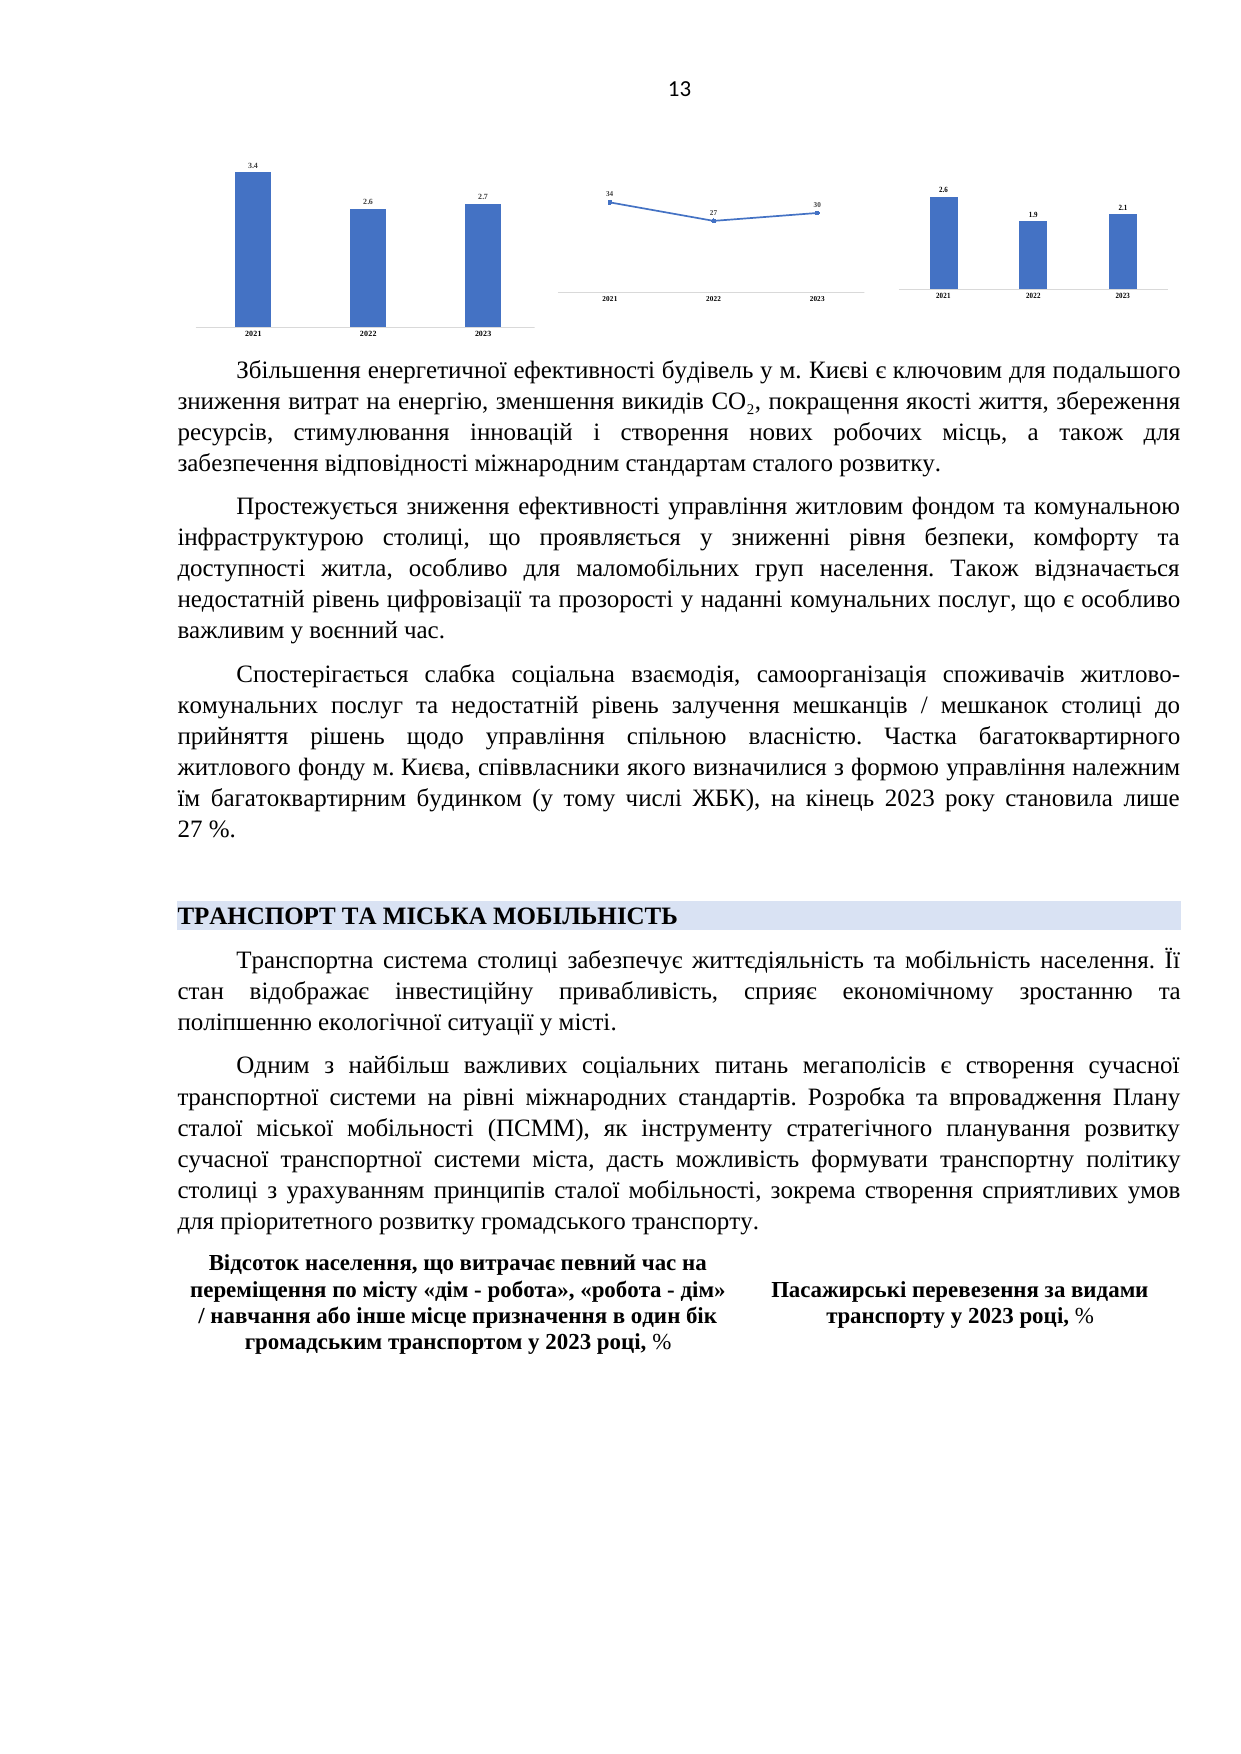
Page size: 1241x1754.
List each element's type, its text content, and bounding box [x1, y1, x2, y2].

text Спостерігається слабка соціальна взаємодія, самоорганізація споживачів житлово-комунальних послуг та недостатній рівень залучення мешканців / мешканок столиці до прийняття рішень щодо управління спільною власністю. Частка багатоквартирного житлового фонду м. Києва, співвласники якого визначилися з формою управління належним їм багатоквартирним будинком (у тому числі ЖБК), на кінець 2023 року становила лише 27 %. [177, 659, 1181, 843]
text Транспортна система столиці забезпечує життєдіяльність та мобільність населення. Її стан відображає інвестиційну привабливість, сприяє економічному зростанню та поліпшенню екологічної ситуації у місті. [177, 945, 1181, 1036]
table_cell [865, 128, 1181, 355]
text ТРАНСПОРТ ТА МІСЬКА МОБІЛЬНІСТЬ [177, 901, 1181, 930]
table_header Пасажирські перевезення за видами транспорту у 2023 році, % [738, 1249, 1181, 1355]
text Простежується зниження ефективності управління житловим фондом та комунальною інфраструктурою столиці, що проявляється у зниженні рівня безпеки, комфорту та доступності житла, особливо для маломобільних груп населення. Також відзначається недостатній рівень цифровізації та прозорості у наданні комунальних послуг, що є особливо важливим у воєнний час. [177, 491, 1181, 644]
table_cell [177, 128, 535, 355]
table_header Відсоток населення, що витрачає певний час на переміщення по місту «дім - робота», «робота - дім» / навчання або інше місце призначення в один бік громадським транспортом у 2023 році, % [177, 1249, 738, 1355]
table_cell [535, 128, 864, 355]
text Одним з найбільш важливих соціальних питань мегаполісів є створення сучасної транспортної системи на рівні міжнародних стандартів. Розробка та впровадження Плану сталої міської мобільності (ПСММ), як інструменту стратегічного планування розвитку сучасної транспортної системи міста, дасть можливість формувати транспортну політику столиці з урахуванням принципів сталої мобільності, зокрема створення сприятливих умов для пріоритетного розвитку громадського транспорту. [177, 1051, 1181, 1234]
text Збільшення енергетичної ефективності будівель у м. Києві є ключовим для подальшого зниження витрат на енергію, зменшення викидів CO₂, покращення якості життя, збереження ресурсів, стимулювання інновацій і створення нових робочих місць, а також для забезпечення відповідності міжнародним стандартам сталого розвитку. [177, 355, 1181, 477]
